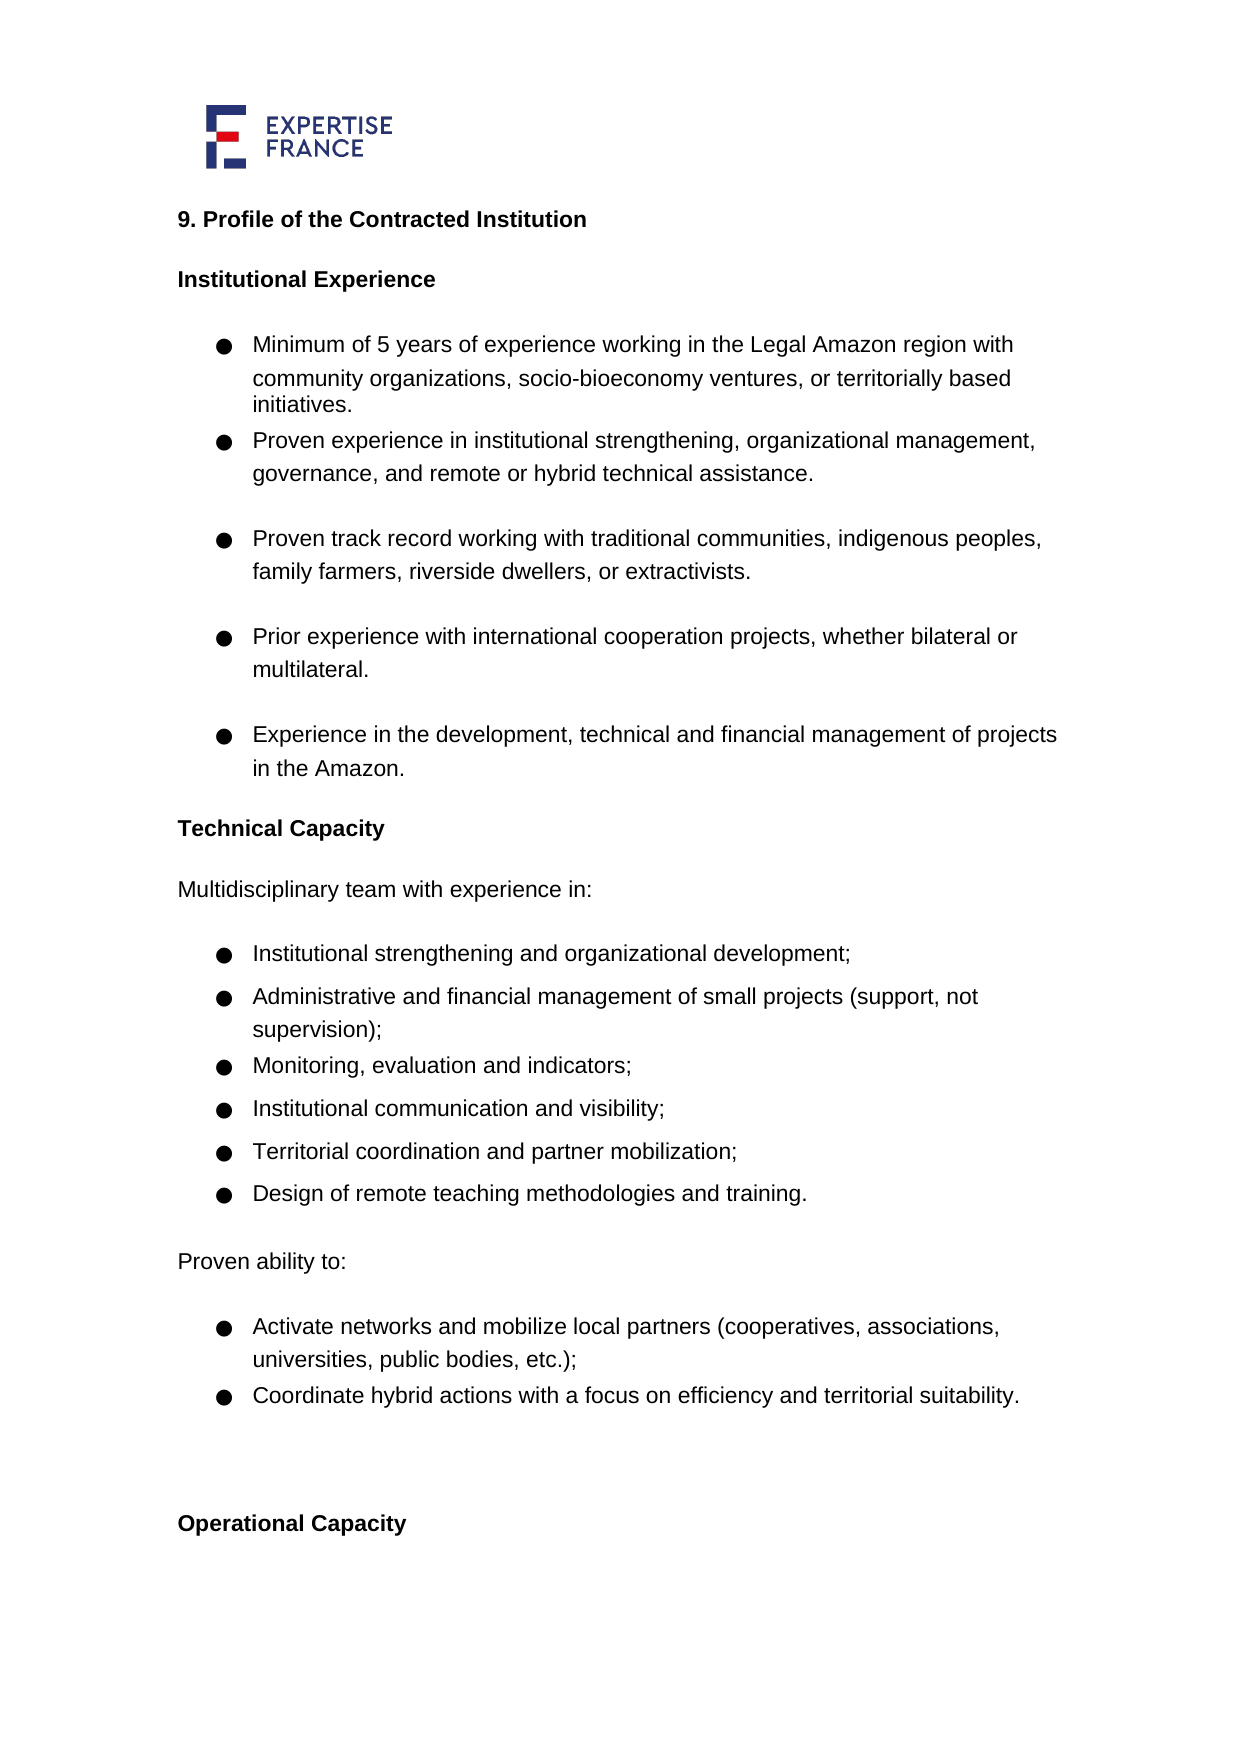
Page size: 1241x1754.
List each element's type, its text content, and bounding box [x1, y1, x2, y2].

list Minimum of 5 years of experience working in the Legal Amazon region with community organizations, socio-bioeconomy ventures, or territorially based initiatives. [215, 322, 1063, 417]
list Proven experience in institutional strengthening, organizational management, governance, and remote or hybrid technical assistance. [215, 417, 1063, 486]
list Administrative and financial management of small projects (support, not supervision); [215, 974, 1063, 1043]
list Institutional strengthening and organizational development; [215, 931, 1063, 974]
list Activate networks and mobilize local partners (cooperatives, associations, universities, public bodies, etc.); [215, 1303, 1063, 1372]
text 9. Profile of the Contracted Institution [177, 201, 1063, 232]
picture [177, 73, 420, 202]
text Proven ability to: [177, 1243, 1063, 1274]
list Experience in the development, technical and financial management of projects in the Amazon. [215, 712, 1063, 781]
list Monitoring, evaluation and indicators; [215, 1043, 1063, 1086]
text Multidisciplinary team with experience in: [177, 871, 1063, 902]
list Prior experience with international cooperation projects, whether bilateral or multilateral. [215, 614, 1063, 683]
text Institutional Experience [177, 261, 1063, 293]
list Territorial coordination and partner mobilization; [215, 1128, 1063, 1171]
text Technical Capacity [177, 810, 1063, 841]
list Proven track record working with traditional communities, indigenous peoples, family farmers, riverside dwellers, or extractivists. [215, 516, 1063, 584]
list Coordinate hybrid actions with a focus on efficiency and territorial suitability. [215, 1372, 1063, 1415]
list Design of remote teaching methodologies and training. [215, 1171, 1063, 1214]
text Operational Capacity [177, 1504, 1063, 1536]
list Institutional communication and visibility; [215, 1086, 1063, 1128]
